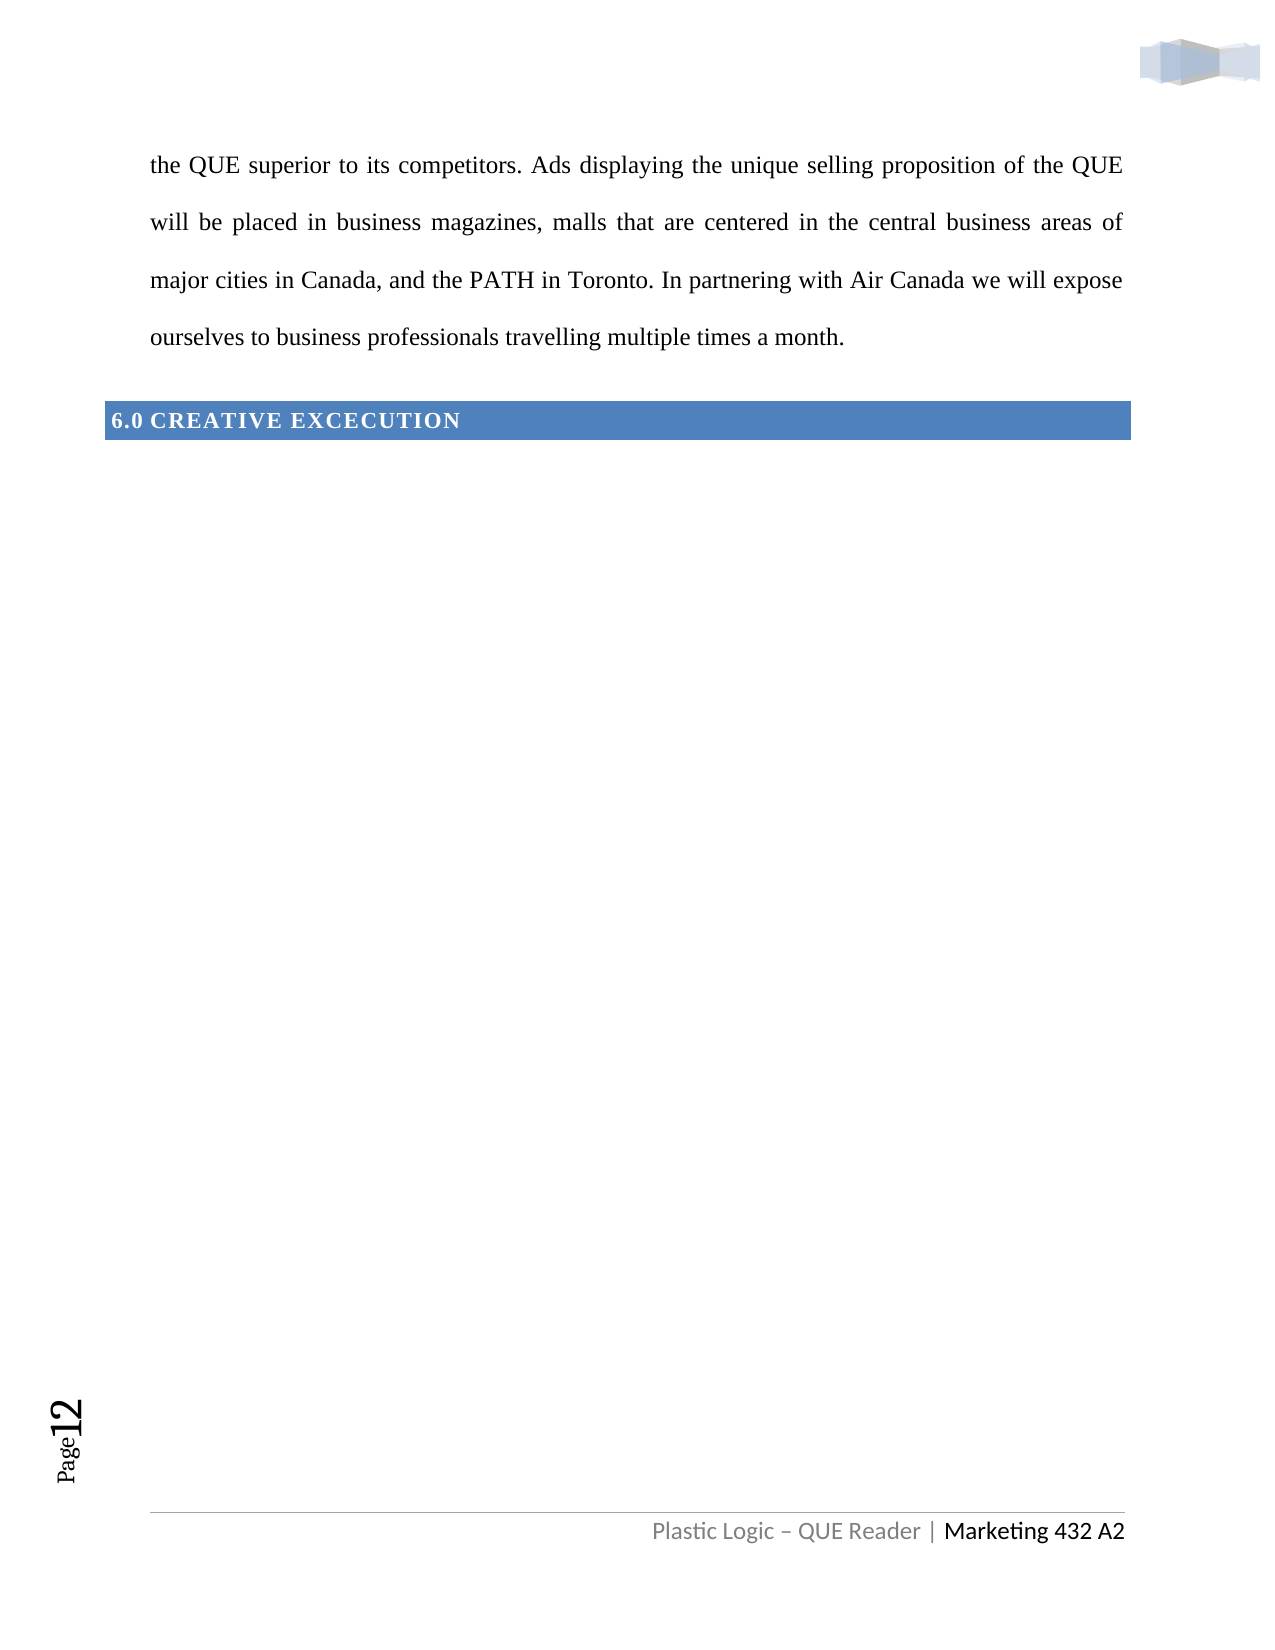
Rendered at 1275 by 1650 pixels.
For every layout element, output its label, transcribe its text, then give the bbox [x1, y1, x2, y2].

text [150, 150, 1125, 351]
subtitle Creative Excecution [111, 407, 1125, 433]
